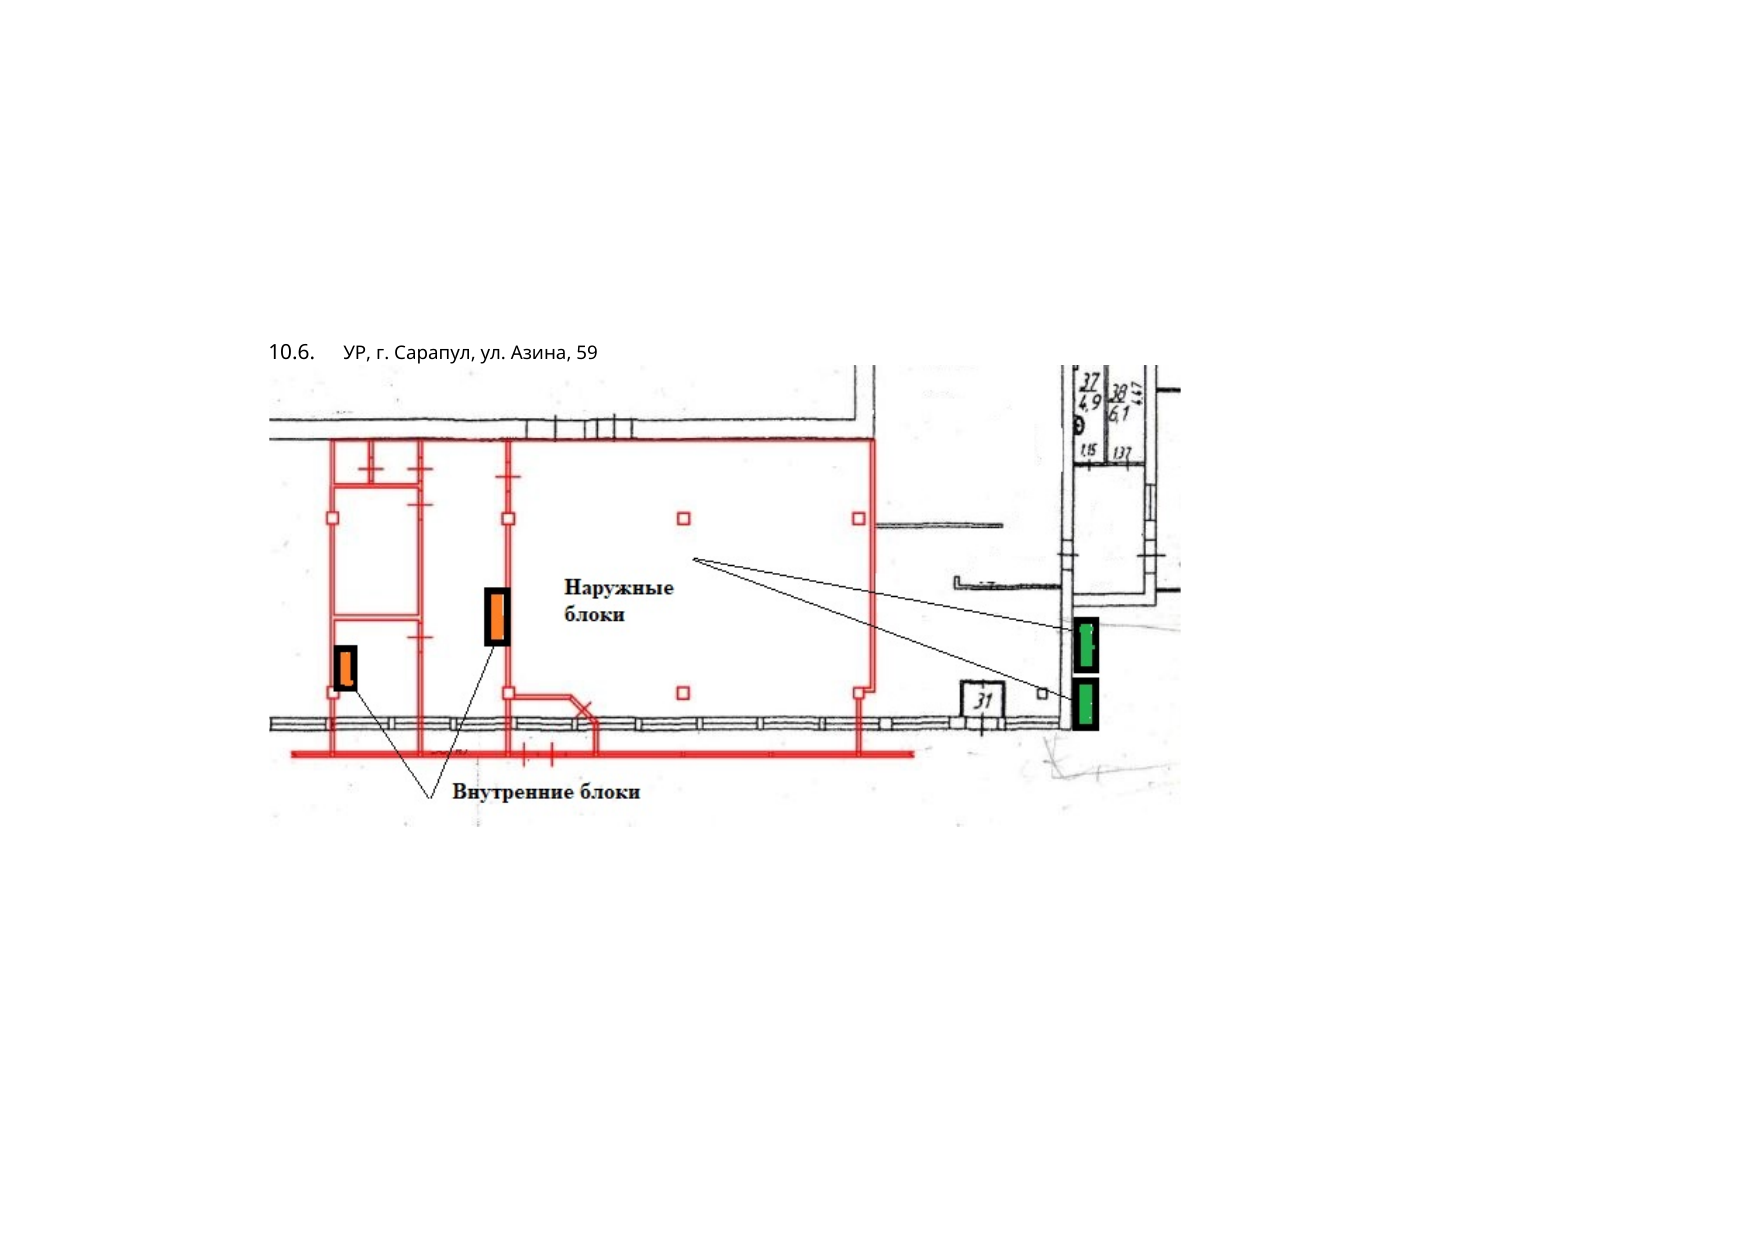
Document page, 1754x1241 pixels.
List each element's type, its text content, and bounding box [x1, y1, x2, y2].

list УР, г. Сарапул, ул. Азина, 59 [268, 337, 1717, 366]
picture [269, 365, 1181, 827]
